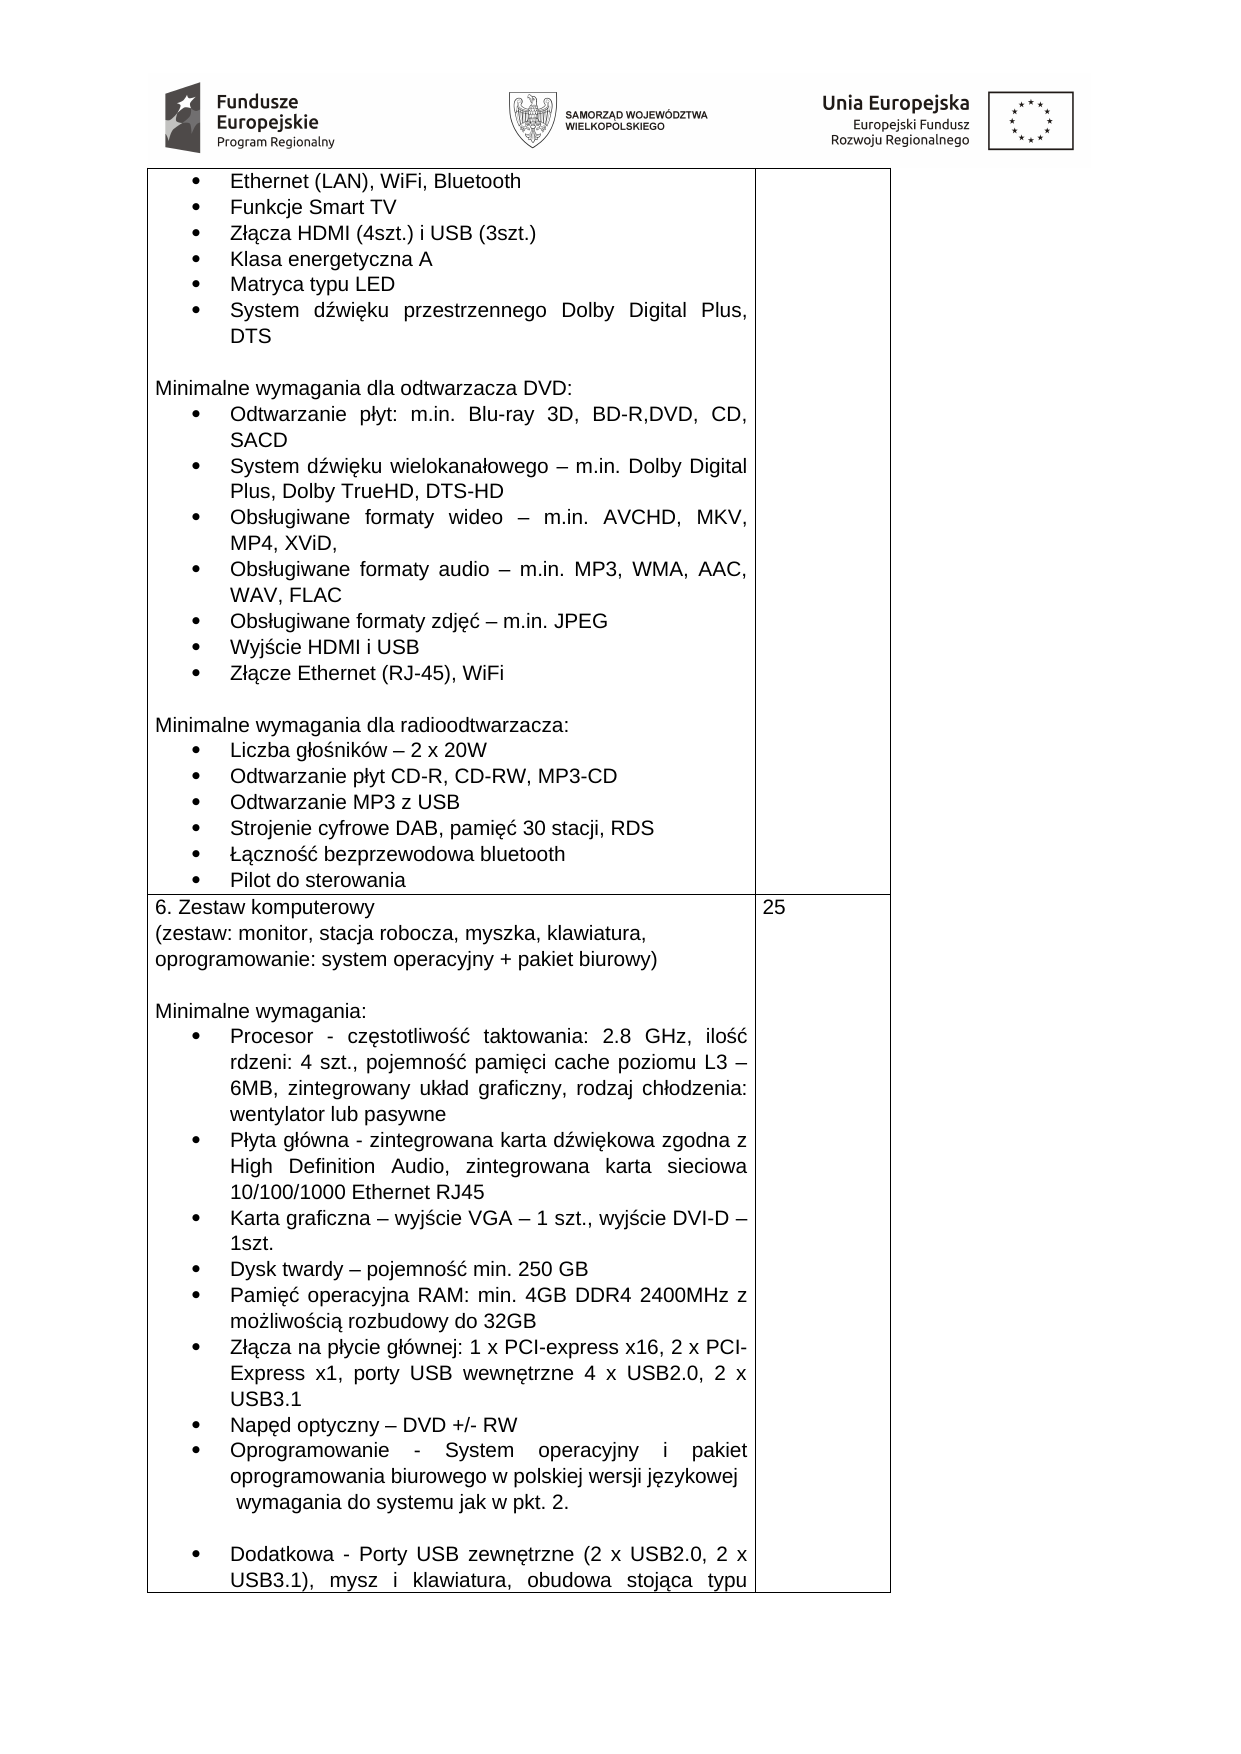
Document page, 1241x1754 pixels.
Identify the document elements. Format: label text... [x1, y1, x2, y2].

table_cell 25 [756, 895, 890, 1592]
picture [147, 73, 1092, 168]
table_cell 1 [756, 169, 890, 894]
